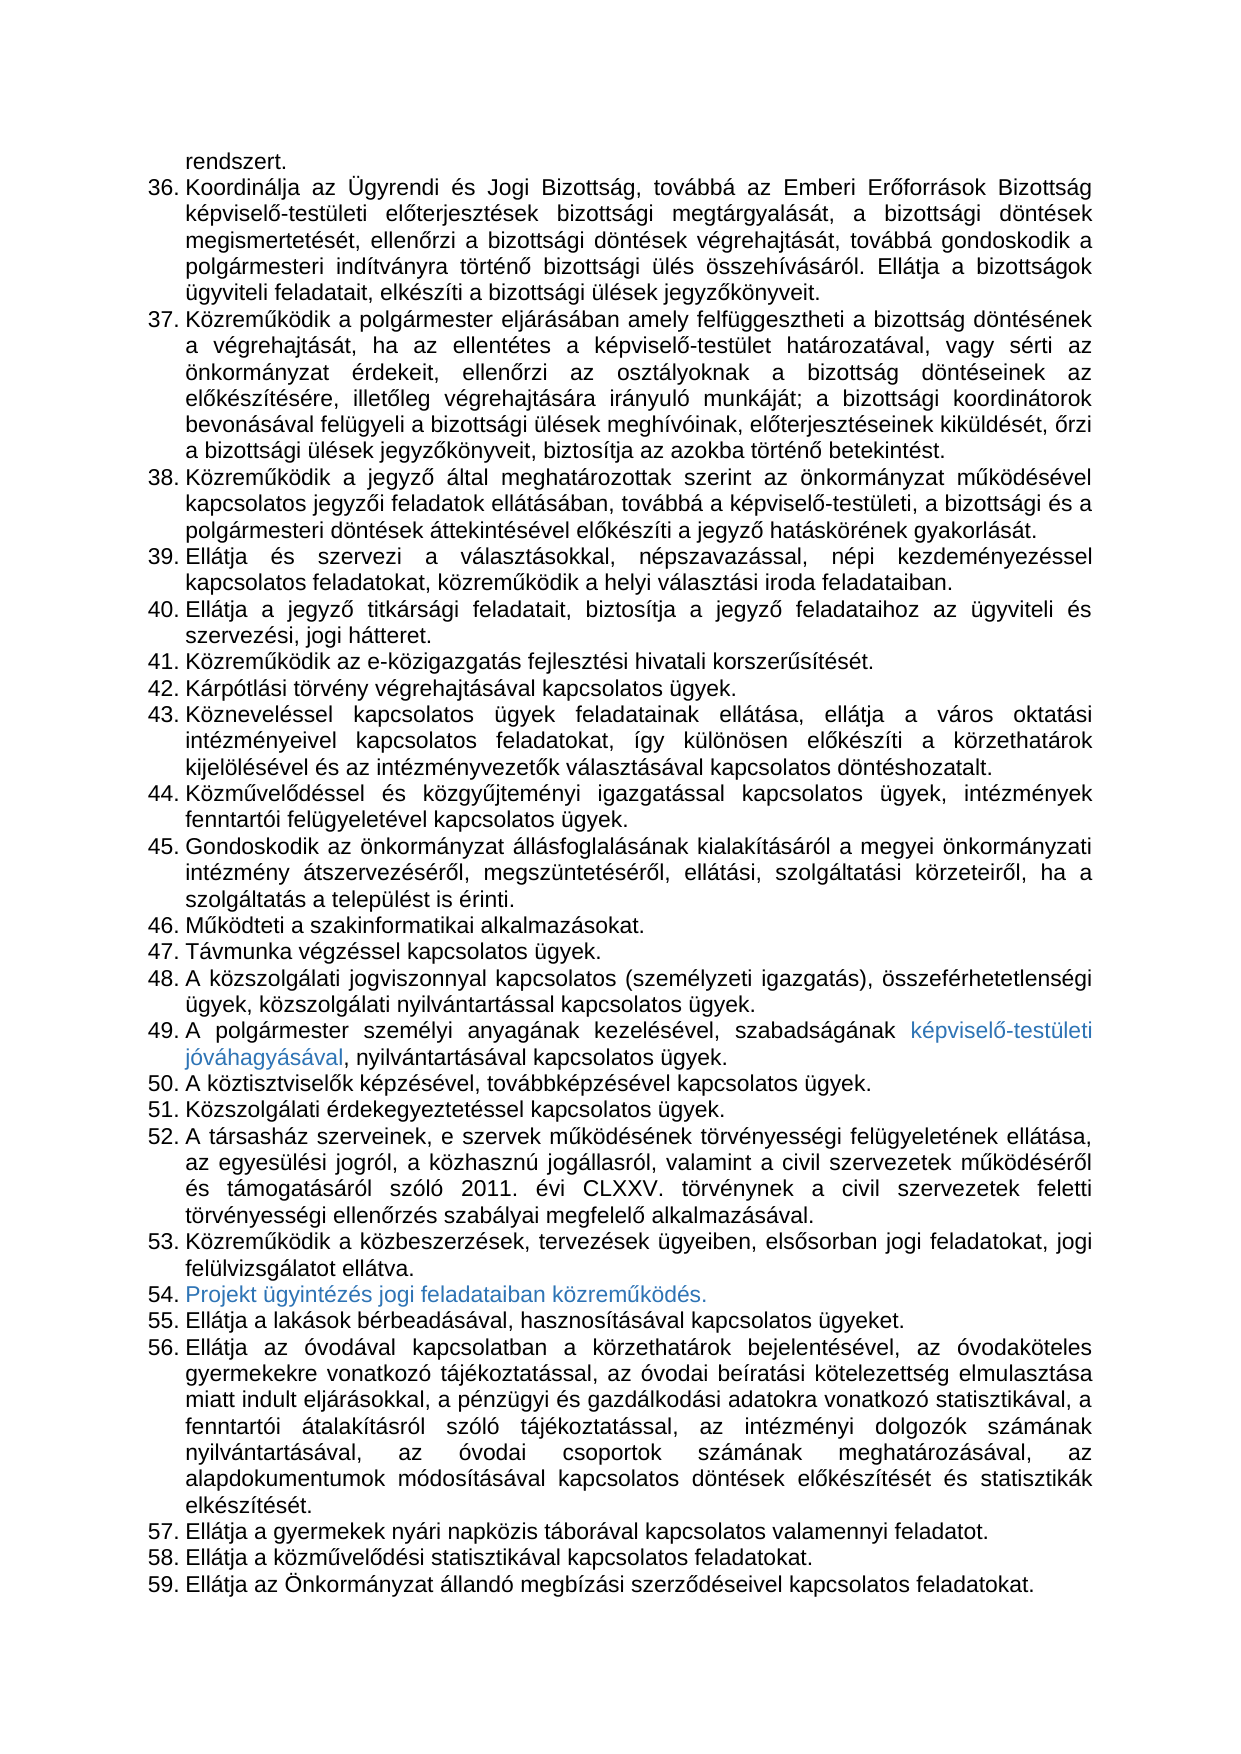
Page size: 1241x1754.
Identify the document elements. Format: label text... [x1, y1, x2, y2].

list Ellátja a közművelődési statisztikával kapcsolatos feladatokat. [148, 1544, 1093, 1571]
list Ellátja az Önkormányzat állandó megbízási szerződéseivel kapcsolatos feladatokat. [148, 1571, 1093, 1597]
list Közreműködik a jegyző által meghatározottak szerint az önkormányzat működésével kapcsolatos jegyzői feladatok ellátásában, továbbá a képviselő-testületi, a bizottsági és a polgármesteri döntések áttekintésével előkészíti a jegyző hatáskörének gyakorlását. [148, 464, 1093, 543]
list A társasház szerveinek, e szervek működésének törvényességi felügyeletének ellátása, az egyesülési jogról, a közhasznú jogállasról, valamint a civil szervezetek működéséről és támogatásáról szóló 2011. évi CLXXV. törvénynek a civil szervezetek feletti törvényességi ellenőrzés szabályai megfelelő alkalmazásával. [148, 1123, 1093, 1228]
list A közszolgálati jogviszonnyal kapcsolatos (személyzeti igazgatás), összeférhetetlenségi ügyek, közszolgálati nyilvántartással kapcsolatos ügyek. [148, 964, 1093, 1017]
list Kárpótlási törvény végrehajtásával kapcsolatos ügyek. [148, 675, 1093, 701]
list Ellátja és szervezi a választásokkal, népszavazással, népi kezdeményezéssel kapcsolatos feladatokat, közreműködik a helyi választási iroda feladataiban. [148, 543, 1093, 596]
list A köztisztviselők képzésével, továbbképzésével kapcsolatos ügyek. [148, 1070, 1093, 1096]
list Közneveléssel kapcsolatos ügyek feladatainak ellátása, ellátja a város oktatási intézményeivel kapcsolatos feladatokat, így különösen előkészíti a körzethatárok kijelölésével és az intézményvezetők választásával kapcsolatos döntéshozatalt. [148, 701, 1093, 780]
list Koordinálja az Ügyrendi és Jogi Bizottság, továbbá az Emberi Erőforrások Bizottság képviselő-testületi előterjesztések bizottsági megtárgyalását, a bizottsági döntések megismertetését, ellenőrzi a bizottsági döntések végrehajtását, továbbá gondoskodik a polgármesteri indítványra történő bizottsági ülés összehívásáról. Ellátja a bizottságok ügyviteli feladatait, elkészíti a bizottsági ülések jegyzőkönyveit. [148, 174, 1093, 306]
list A polgármester személyi anyagának kezelésével, szabadságának képviselő-testületi jóváhagyásával, nyilvántartásával kapcsolatos ügyek. [148, 1017, 1093, 1070]
list Közreműködik az e-közigazgatás fejlesztési hivatali korszerűsítését. [148, 648, 1093, 675]
list Ellátja a gyermekek nyári napközis táborával kapcsolatos valamennyi feladatot. [148, 1518, 1093, 1544]
list Ellátja a jegyző titkársági feladatait, biztosítja a jegyző feladataihoz az ügyviteli és szervezési, jogi hátteret. [148, 596, 1093, 648]
list Működteti a szakinformatikai alkalmazásokat. [148, 912, 1093, 938]
list Ellátja az óvodával kapcsolatban a körzethatárok bejelentésével, az óvodaköteles gyermekekre vonatkozó tájékoztatással, az óvodai beíratási kötelezettség elmulasztása miatt indult eljárásokkal, a pénzügyi és gazdálkodási adatokra vonatkozó statisztikával, a fenntartói átalakításról szóló tájékoztatással, az intézményi dolgozók számának nyilvántartásával, az óvodai csoportok számának meghatározásával, az alapdokumentumok módosításával kapcsolatos döntések előkészítését és statisztikák elkészítését. [148, 1333, 1093, 1518]
list Közreműködik a polgármester eljárásában amely felfüggesztheti a bizottság döntésének a végrehajtását, ha az ellentétes a képviselő-testület határozatával, vagy sérti az önkormányzat érdekeit, ellenőrzi az osztályoknak a bizottság döntéseinek az előkészítésére, illetőleg végrehajtására irányuló munkáját; a bizottsági koordinátorok bevonásával felügyeli a bizottsági ülések meghívóinak, előterjesztéseinek kiküldését, őrzi a bizottsági ülések jegyzőkönyveit, biztosítja az azokba történő betekintést. [148, 306, 1093, 464]
list Távmunka végzéssel kapcsolatos ügyek. [148, 938, 1093, 964]
list Közszolgálati érdekegyeztetéssel kapcsolatos ügyek. [148, 1096, 1093, 1123]
list Projekt ügyintézés jogi feladataiban közreműködés. [148, 1281, 1093, 1307]
list Ellátja a lakások bérbeadásával, hasznosításával kapcsolatos ügyeket. [148, 1307, 1093, 1333]
list Közművelődéssel és közgyűjteményi igazgatással kapcsolatos ügyek, intézmények fenntartói felügyeletével kapcsolatos ügyek. [148, 780, 1093, 833]
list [148, 148, 1093, 174]
list Gondoskodik az önkormányzat állásfoglalásának kialakításáról a megyei önkormányzati intézmény átszervezéséről, megszüntetéséről, ellátási, szolgáltatási körzeteiről, ha a szolgáltatás a települést is érinti. [148, 833, 1093, 912]
list Közreműködik a közbeszerzések, tervezések ügyeiben, elsősorban jogi feladatokat, jogi felülvizsgálatot ellátva. [148, 1228, 1093, 1281]
